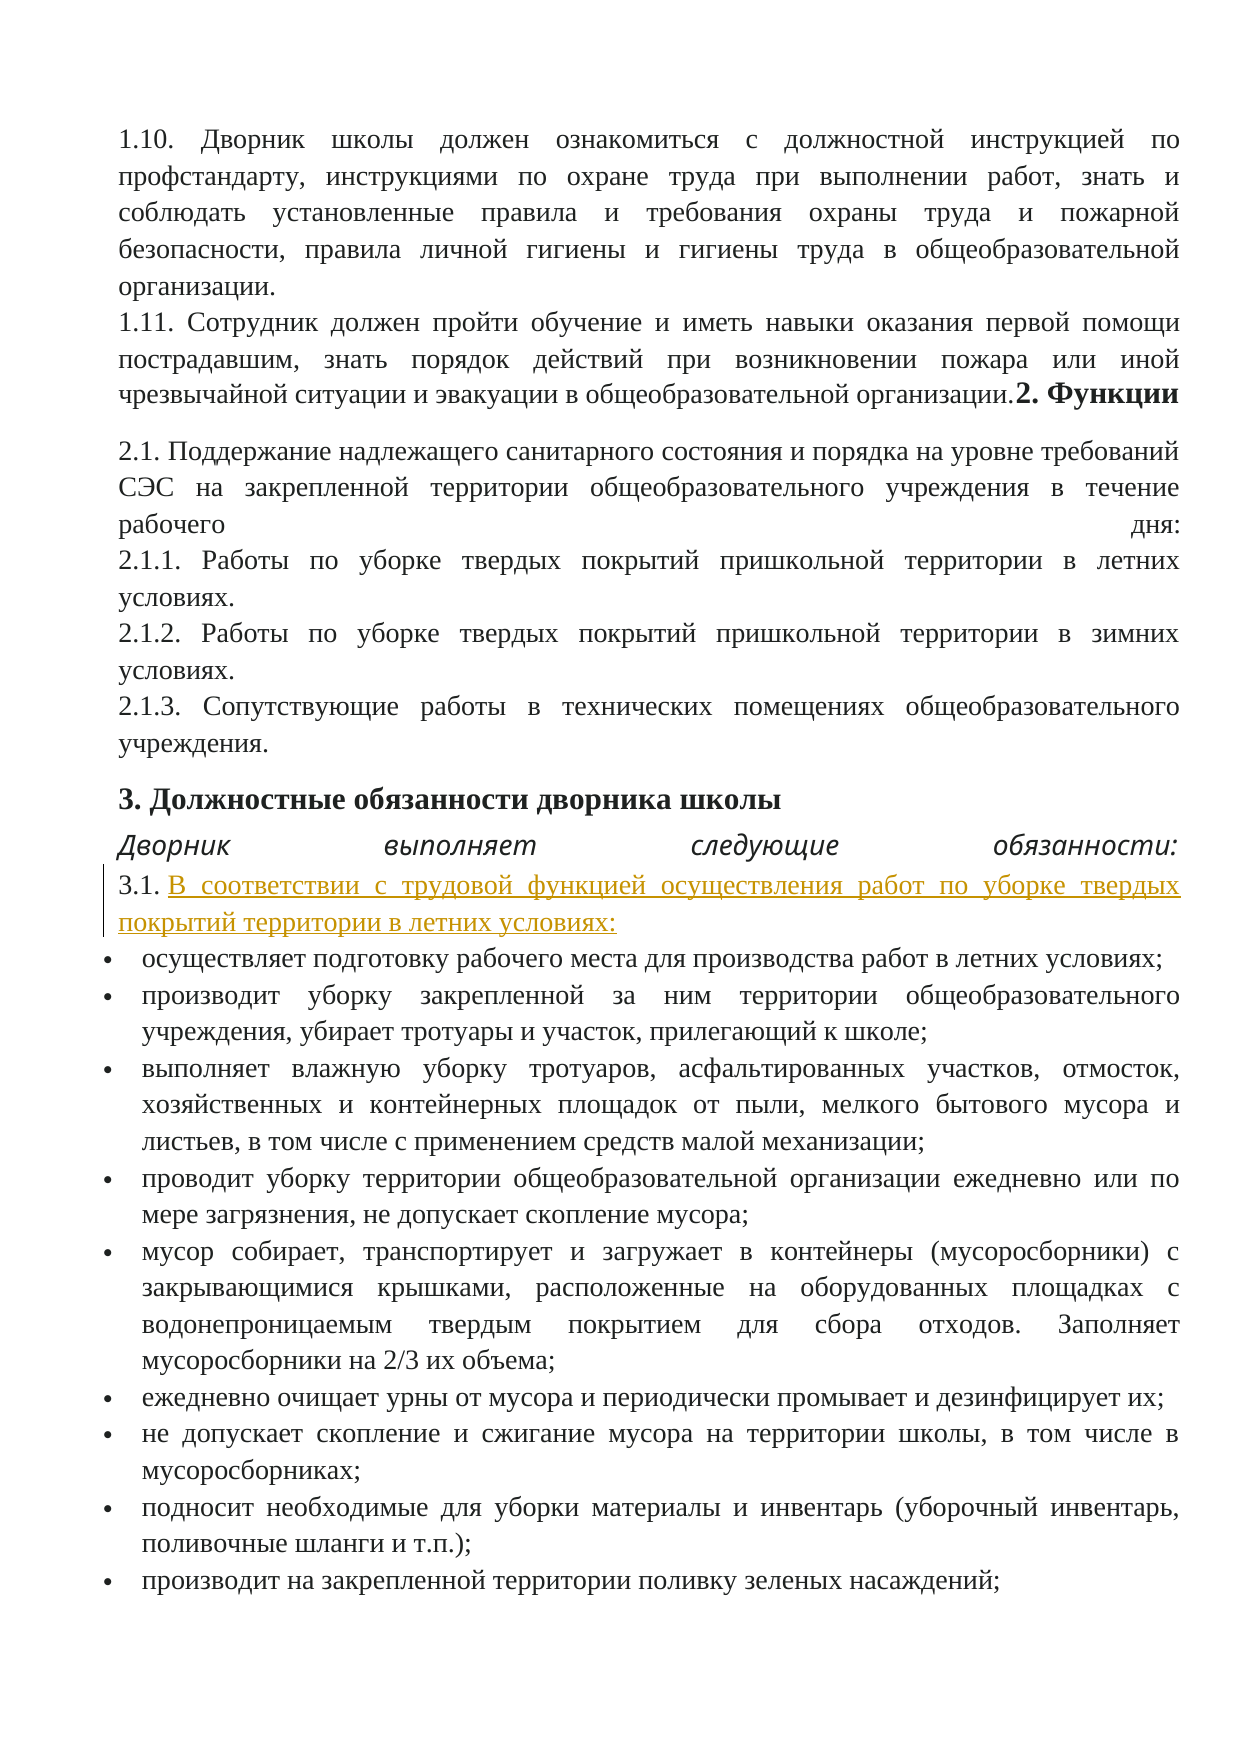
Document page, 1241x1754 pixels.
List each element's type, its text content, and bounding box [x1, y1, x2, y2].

list проводит уборку территории общеобразовательной организации ежедневно или по мере загрязнения, не допускает скопление мусора; [104, 1156, 1181, 1229]
list мусор собирает, транспортирует и загружает в контейнеры (мусоросборники) с закрывающимися крышками, расположенные на оборудованных площадках с водонепроницаемым твердым покрытием для сбора отходов. Заполняет мусоросборники на 2/3 их объема; [104, 1229, 1181, 1376]
list осуществляет подготовку рабочего места для производства работ в летних условиях; [104, 937, 1181, 974]
list подносит необходимые для уборки материалы и инвентарь (уборочный инвентарь, поливочные шланги и т.п.); [104, 1486, 1181, 1559]
text 3. Должностные обязанности дворника школы [118, 777, 1181, 816]
list производит уборку закрепленной за ним территории общеобразовательного учреждения, убирает тротуары и участок, прилегающий к школе; [104, 974, 1181, 1047]
list производит на закрепленной территории поливку зеленых насаждений; [104, 1559, 1181, 1595]
text 1.10. Дворник школы должен ознакомиться с должностной инструкцией по профстандарту, инструкциями по охране труда при выполнении работ, знать и соблюдать установленные правила и требования охраны труда и пожарной безопасности, правила личной гигиены и гигиены труда в общеобразовательной организации. 1.11. Сотрудник должен пройти обучение и иметь навыки оказания первой помощи пострадавшим, знать порядок действий при возникновении пожара или иной чрезвычайной ситуации и эвакуации в общеобразовательной организации.2. Функции [118, 118, 1181, 411]
list выполняет влажную уборку тротуаров, асфальтированных участков, отмосток, хозяйственных и контейнерных площадок от пыли, мелкого бытового мусора и листьев, в том числе с применением средств малой механизации; [104, 1047, 1181, 1156]
text 2.1. Поддержание надлежащего санитарного состояния и порядка на уровне требований СЭС на закрепленной территории общеобразовательного учреждения в течение рабочего дня: 2.1.1. Работы по уборке твердых покрытий пришкольной территории в летних условиях. 2.1.2. Работы по уборке твердых покрытий пришкольной территории в зимних условиях. 2.1.3. Сопутствующие работы в технических помещениях общеобразовательного учреждения. [118, 429, 1181, 758]
list ежедневно очищает урны от мусора и периодически промывает и дезинфицирует их; [104, 1376, 1181, 1412]
text Дворник выполняет следующие обязанности: 3.1. [118, 826, 1181, 937]
list не допускает скопление и сжигание мусора на территории школы, в том числе в мусоросборниках; [104, 1412, 1181, 1486]
